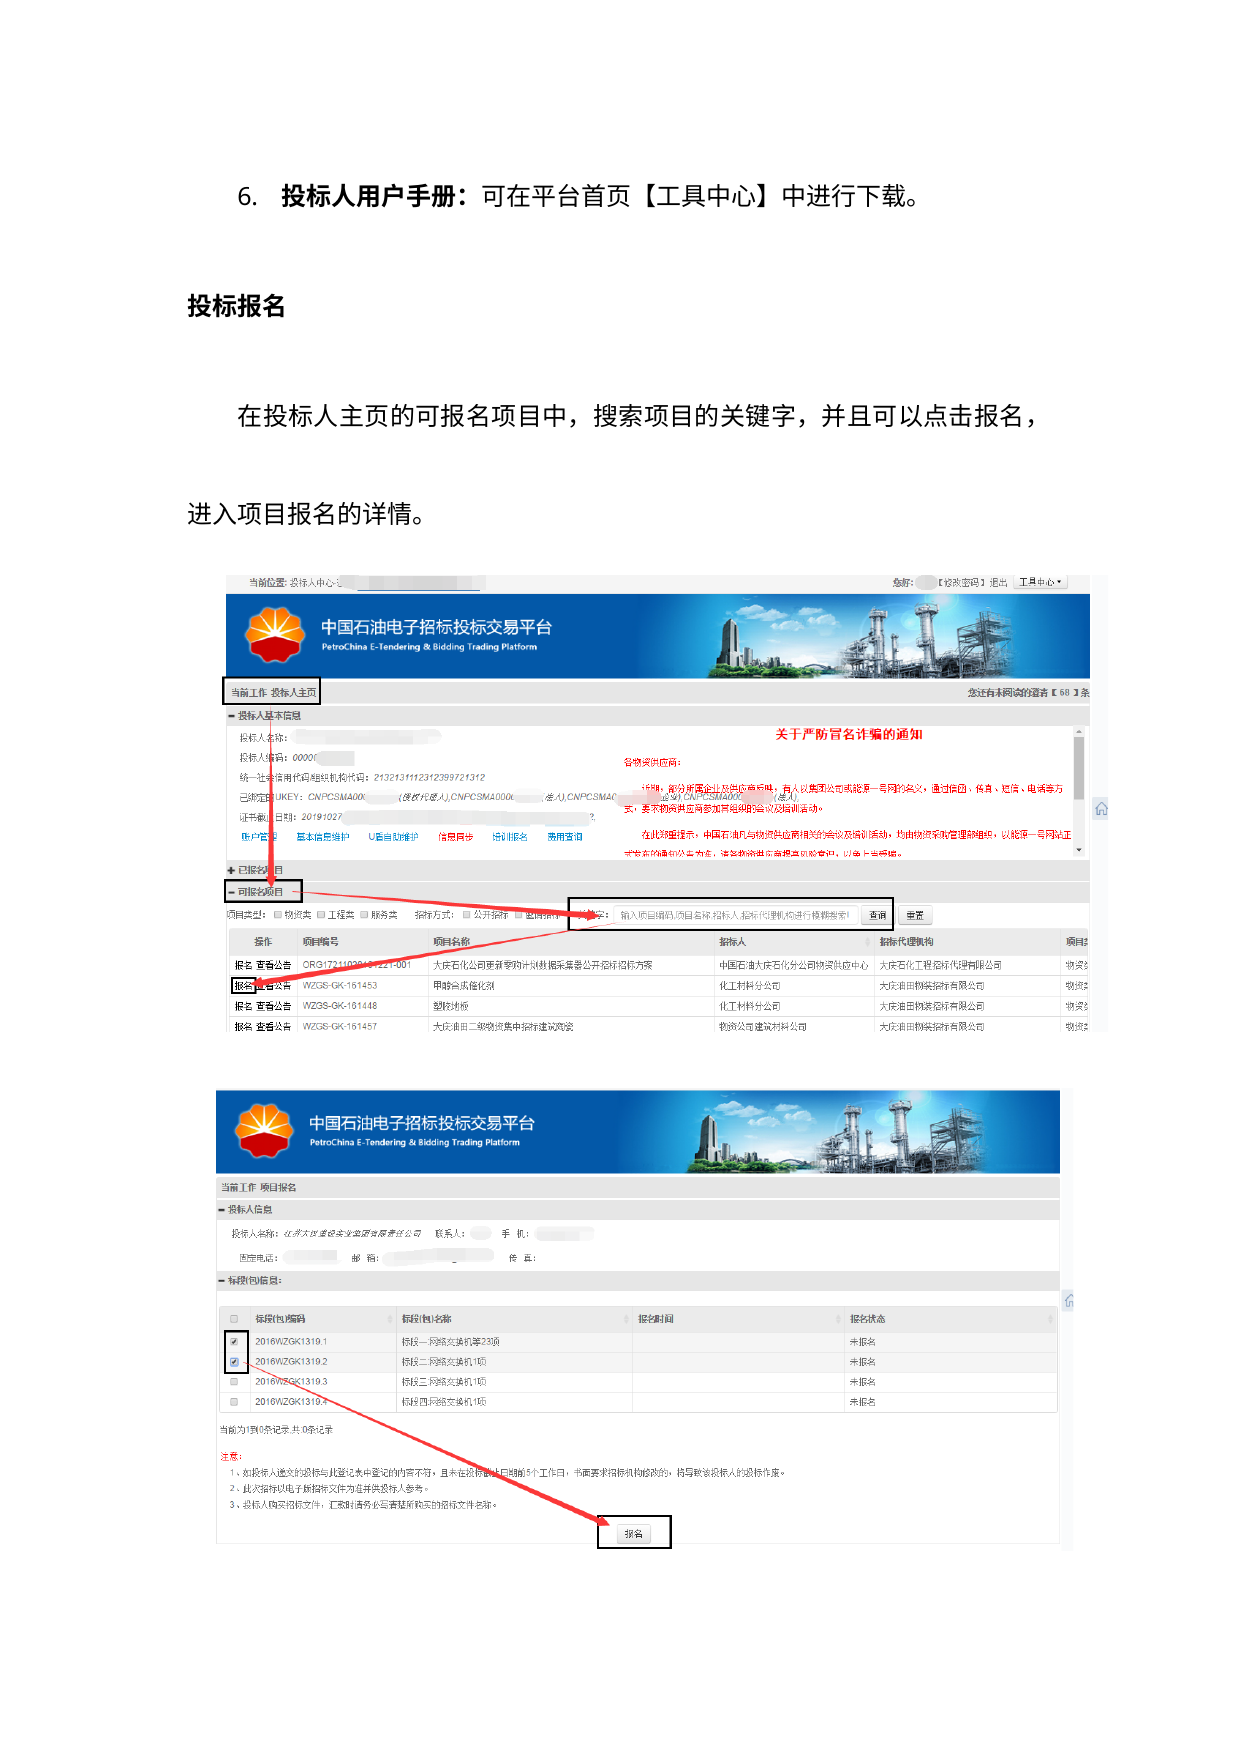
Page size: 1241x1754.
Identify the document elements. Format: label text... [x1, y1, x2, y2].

picture [208, 1088, 1074, 1551]
picture [208, 575, 1109, 1032]
text 在投标人主页的可报名项目中，搜索项目的关键字，并且可以点击报名，进入项目报名的详情。 [187, 382, 1053, 545]
subtitle 投标报名 [187, 272, 1053, 337]
list 投标人用户手册：可在平台首页【工具中心】中进行下载。 [237, 162, 1053, 227]
